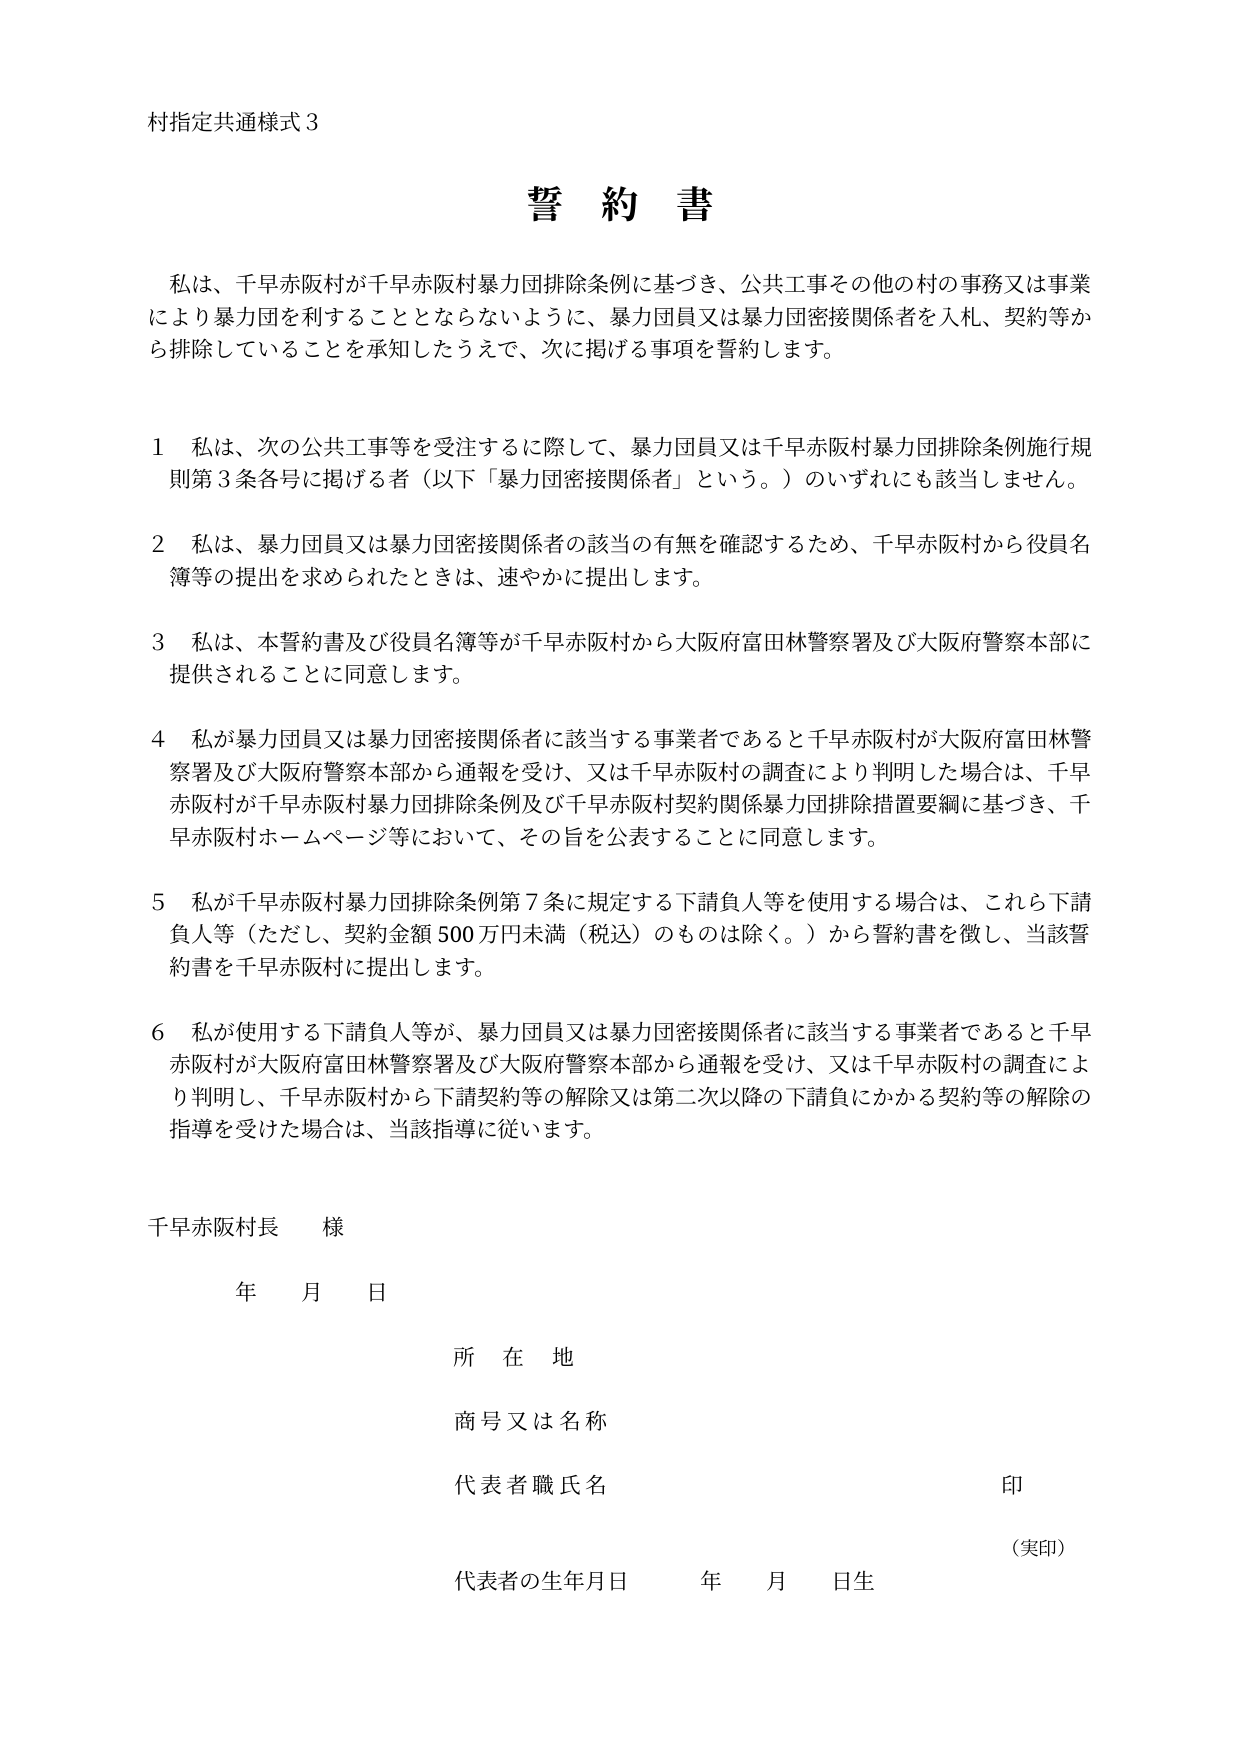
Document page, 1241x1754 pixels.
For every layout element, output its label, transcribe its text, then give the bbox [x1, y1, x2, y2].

text 誓 約 書 [148, 169, 1093, 234]
text 私は、千早赤阪村が千早赤阪村暴力団排除条例に基づき、公共工事その他の村の事務又は事業により暴力団を利することとならないように、暴力団員又は暴力団密接関係者を入札、契約等から排除していることを承知したうえで、次に掲げる事項を誓約します。 [148, 267, 1093, 364]
text 所在地 [148, 1339, 1093, 1372]
text 代表者職氏名 印 [148, 1467, 1093, 1500]
text （実印） [148, 1531, 1093, 1564]
text 商号又は名称 [148, 1403, 1093, 1436]
text ２ 私は、暴力団員又は暴力団密接関係者の該当の有無を確認するため、千早赤阪村から役員名簿等の提出を求められたときは、速やかに提出します。 [148, 527, 1093, 592]
text 村指定共通様式３ [148, 104, 1093, 137]
text ３ 私は、本誓約書及び役員名簿等が千早赤阪村から大阪府富田林警察署及び大阪府警察本部に提供されることに同意します。 [148, 624, 1093, 689]
text 代表者の生年月日 年 月 日生 [148, 1564, 1093, 1596]
text ４ 私が暴力団員又は暴力団密接関係者に該当する事業者であると千早赤阪村が大阪府富田林警察署及び大阪府警察本部から通報を受け、又は千早赤阪村の調査により判明した場合は、千早赤阪村が千早赤阪村暴力団排除条例及び千早赤阪村契約関係暴力団排除措置要綱に基づき、千早赤阪村ホームページ等において、その旨を公表することに同意します。 [148, 722, 1093, 852]
text 年 月 日 [148, 1274, 1093, 1307]
text 千早赤阪村長 様 [148, 1209, 1093, 1242]
text ６ 私が使用する下請負人等が、暴力団員又は暴力団密接関係者に該当する事業者であると千早赤阪村が大阪府富田林警察署及び大阪府警察本部から通報を受け、又は千早赤阪村の調査により判明し、千早赤阪村から下請契約等の解除又は第二次以降の下請負にかかる契約等の解除の指導を受けた場合は、当該指導に従います。 [148, 1014, 1093, 1144]
text ５ 私が千早赤阪村暴力団排除条例第７条に規定する下請負人等を使用する場合は、これら下請負人等（ただし、契約金額500万円未満（税込）のものは除く。）から誓約書を徴し、当該誓約書を千早赤阪村に提出します。 [148, 884, 1093, 982]
text １ 私は、次の公共工事等を受注するに際して、暴力団員又は千早赤阪村暴力団排除条例施行規則第３条各号に掲げる者（以下「暴力団密接関係者」という。）のいずれにも該当しません。 [148, 429, 1093, 494]
